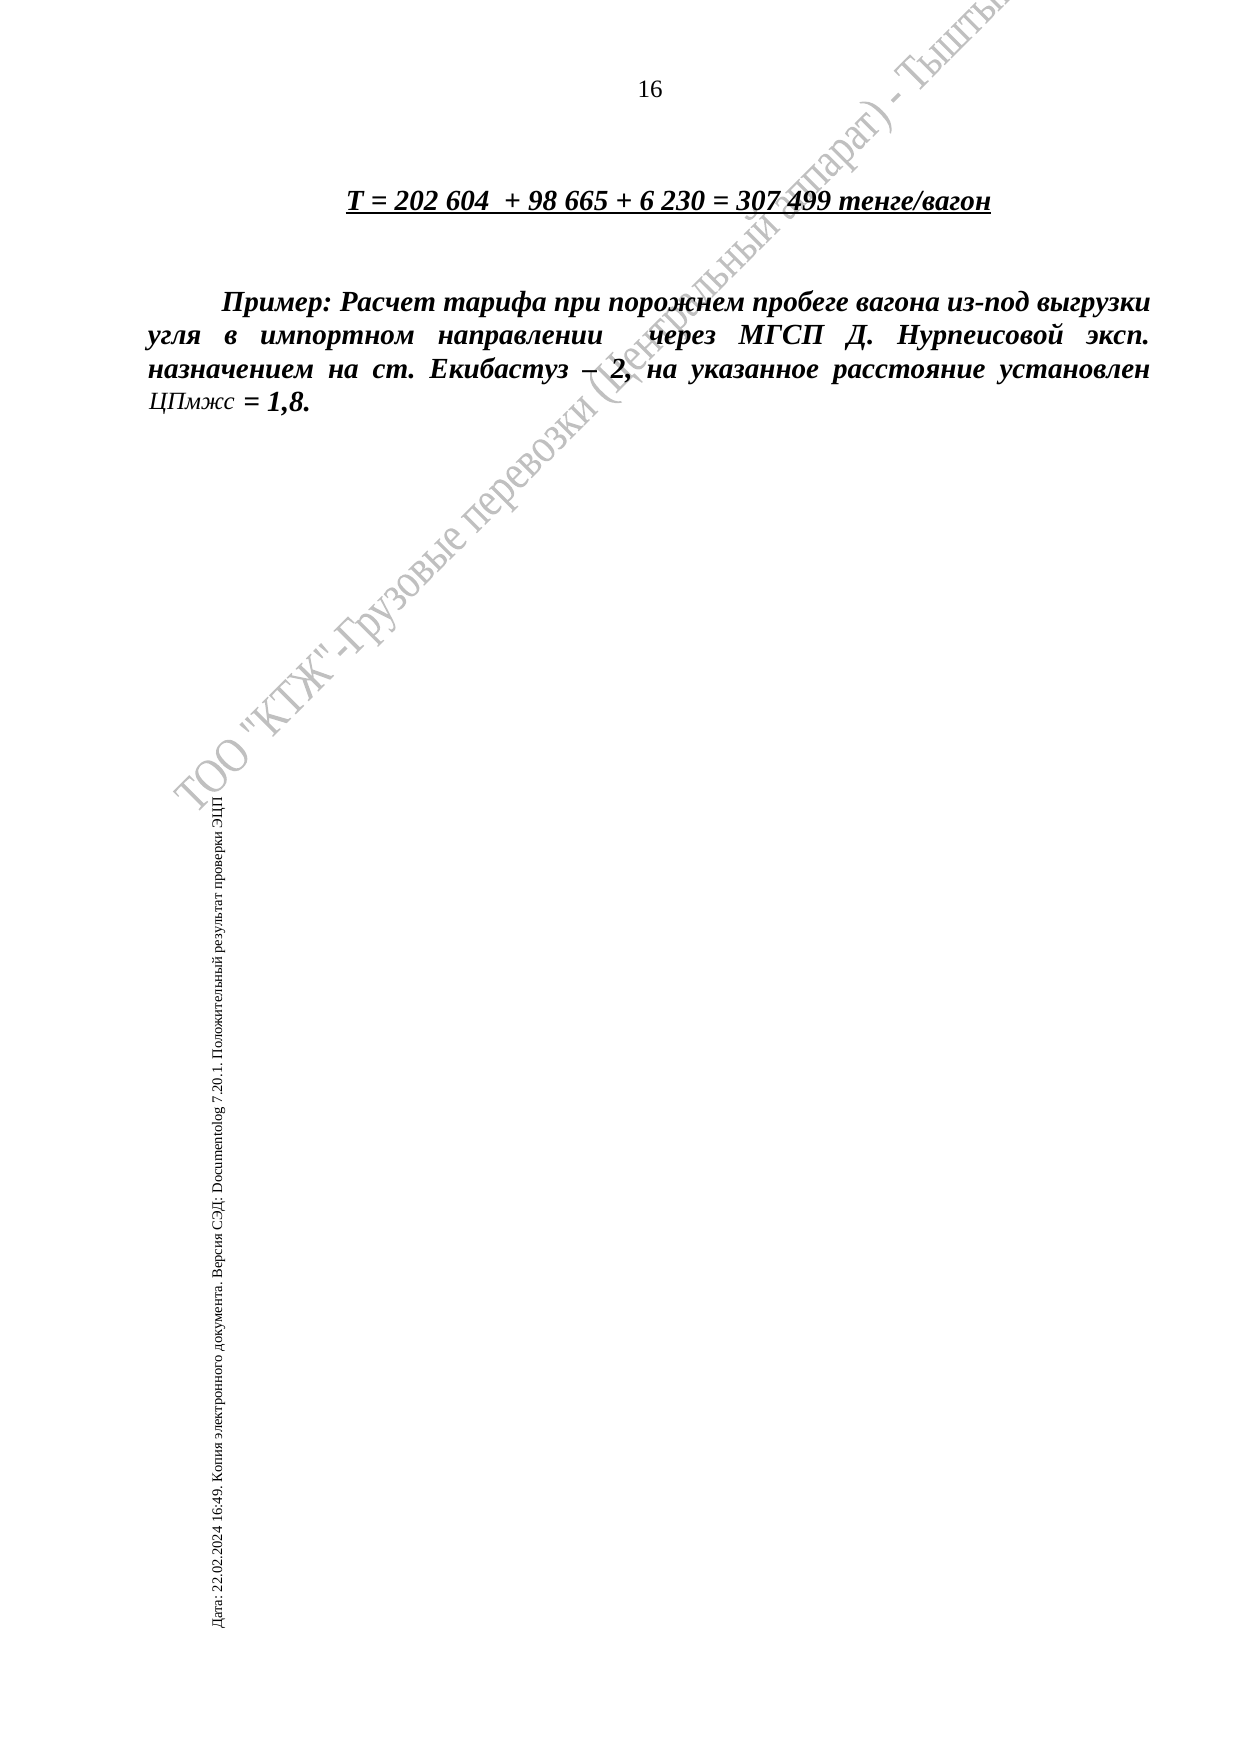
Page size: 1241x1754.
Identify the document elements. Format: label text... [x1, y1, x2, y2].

list Пример: Расчет тарифа при порожнем пробеге вагона из-под выгрузки угля в импортном направлении через МГСП Д. Нурпеисовой эксп. назначением на ст. Екибастуз – 2, на указанное расстояние установлен = 1,8. [148, 284, 1152, 418]
list Т = 202 604 + 98 665 + 6 230 = 307 499 тенге/вагон [185, 183, 1152, 217]
